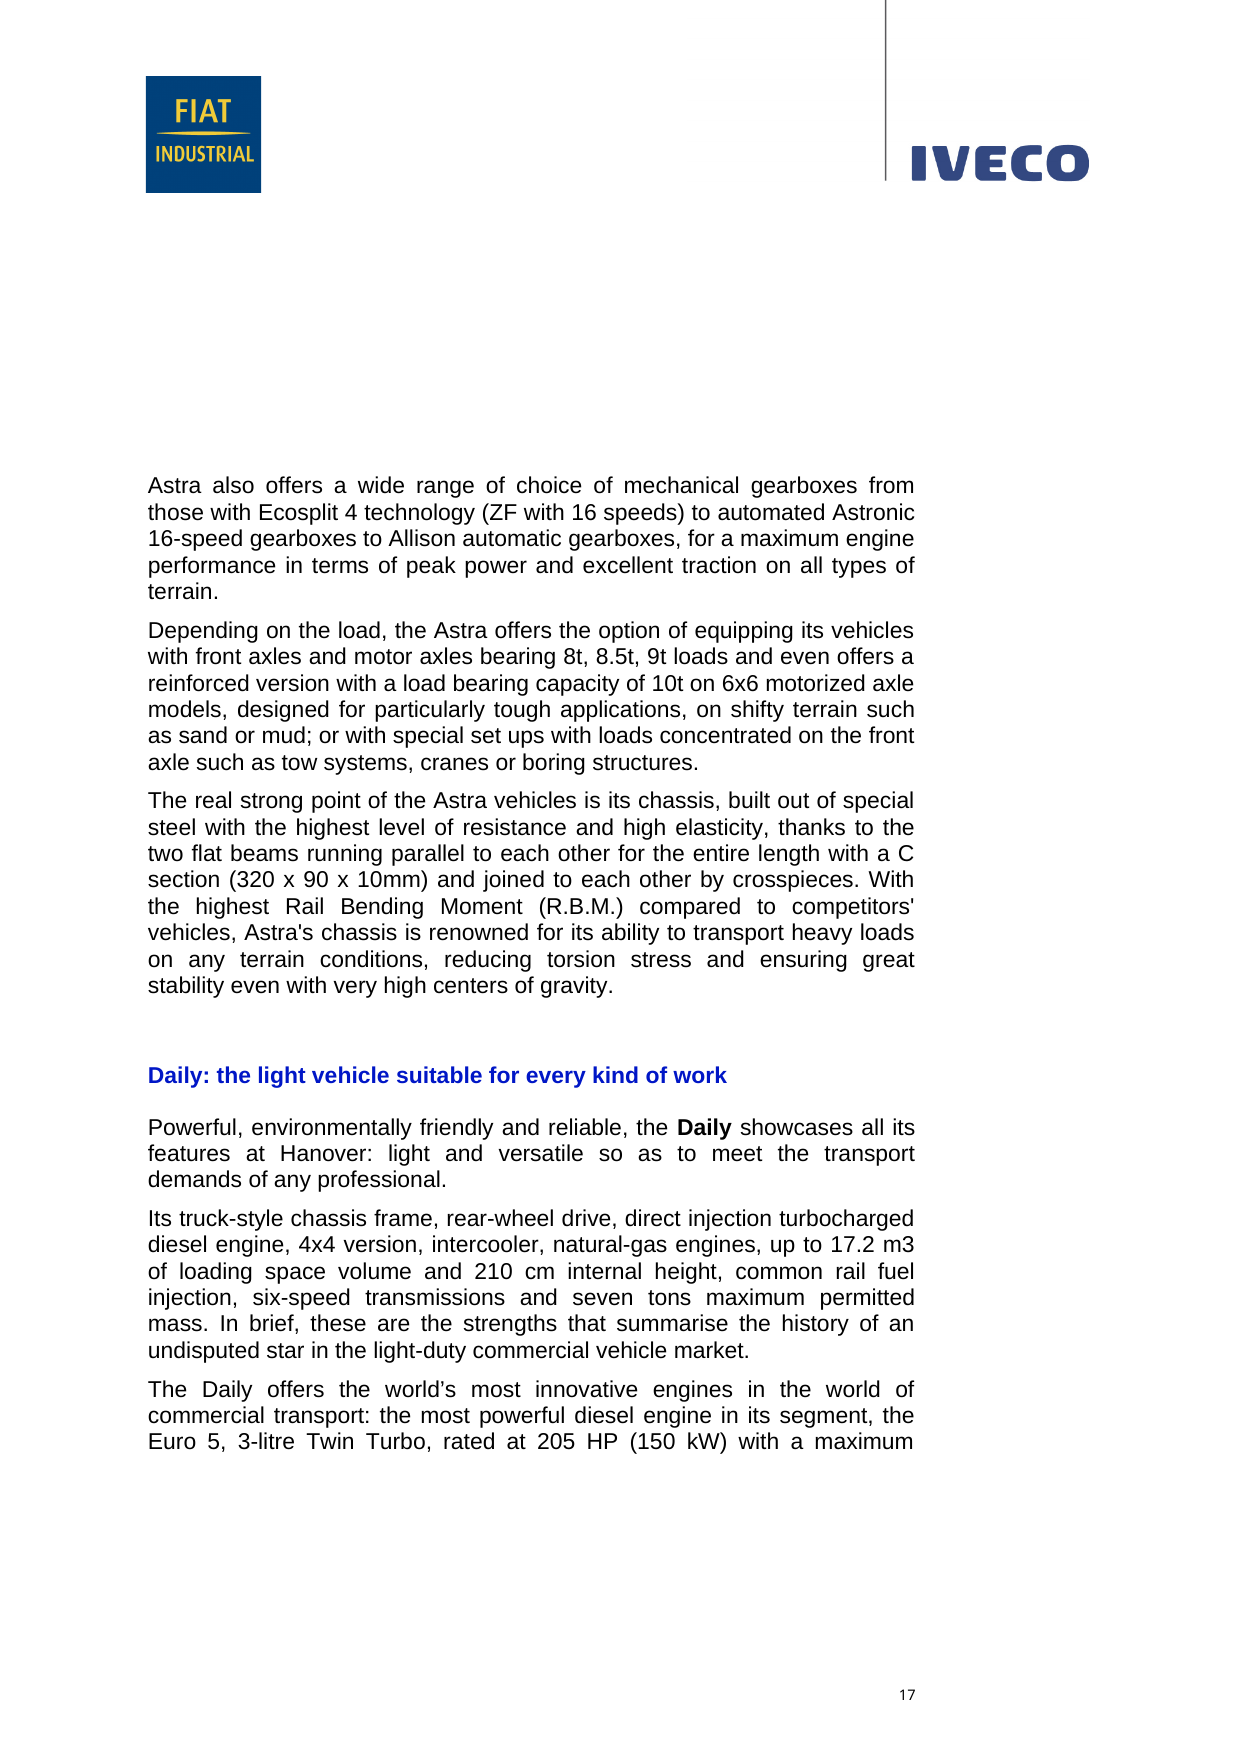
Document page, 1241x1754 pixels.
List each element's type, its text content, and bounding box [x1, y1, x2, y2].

text Depending on the load, the Astra offers the option of equipping its vehicles with front axles and motor axles bearing 8t, 8.5t, 9t loads and even offers a reinforced version with a load bearing capacity of 10t on 6x6 motorized axle models, designed for particularly tough applications, on shifty terrain such as sand or mud; or with special set ups with loads concentrated on the front axle such as tow systems, cranes or boring structures. [148, 617, 915, 775]
text The real strong point of the Astra vehicles is its chassis, built out of special steel with the highest level of resistance and high elasticity, thanks to the two flat beams running parallel to each other for the entire length with a C section (320 x 90 x 10mm) and joined to each other by crosspieces. With the highest Rail Bending Moment (R.B.M.) compared to competitors' vehicles, Astra's chassis is renowned for its ability to transport heavy loads on any terrain conditions, reducing torsion stress and ensuring great stability even with very high centers of gravity. [148, 787, 915, 998]
text Its truck-style chassis frame, rear-wheel drive, direct injection turbocharged diesel engine, 4x4 version, intercooler, natural-gas engines, up to 17.2 m3 of loading space volume and 210 cm internal height, common rail fuel injection, six-speed transmissions and seven tons maximum permitted mass. In brief, these are the strengths that summarise the history of an undisputed star in the light-duty commercial vehicle market. [148, 1205, 915, 1363]
text Powerful, environmentally friendly and reliable, the Daily showcases all its features at Hanover: light and versatile so as to meet the transport demands of any professional. [148, 1113, 915, 1192]
picture [687, 0, 1090, 182]
text Astra also offers a wide range of choice of mechanical gearboxes from those with Ecosplit 4 technology (ZF with 16 speeds) to automated Astronic 16-speed gearboxes to Allison automatic gearboxes, for a maximum engine performance in terms of peak power and excellent traction on all types of terrain. [148, 472, 915, 604]
text Daily: the light vehicle suitable for every kind of work [148, 1062, 915, 1088]
picture [145, 76, 262, 193]
